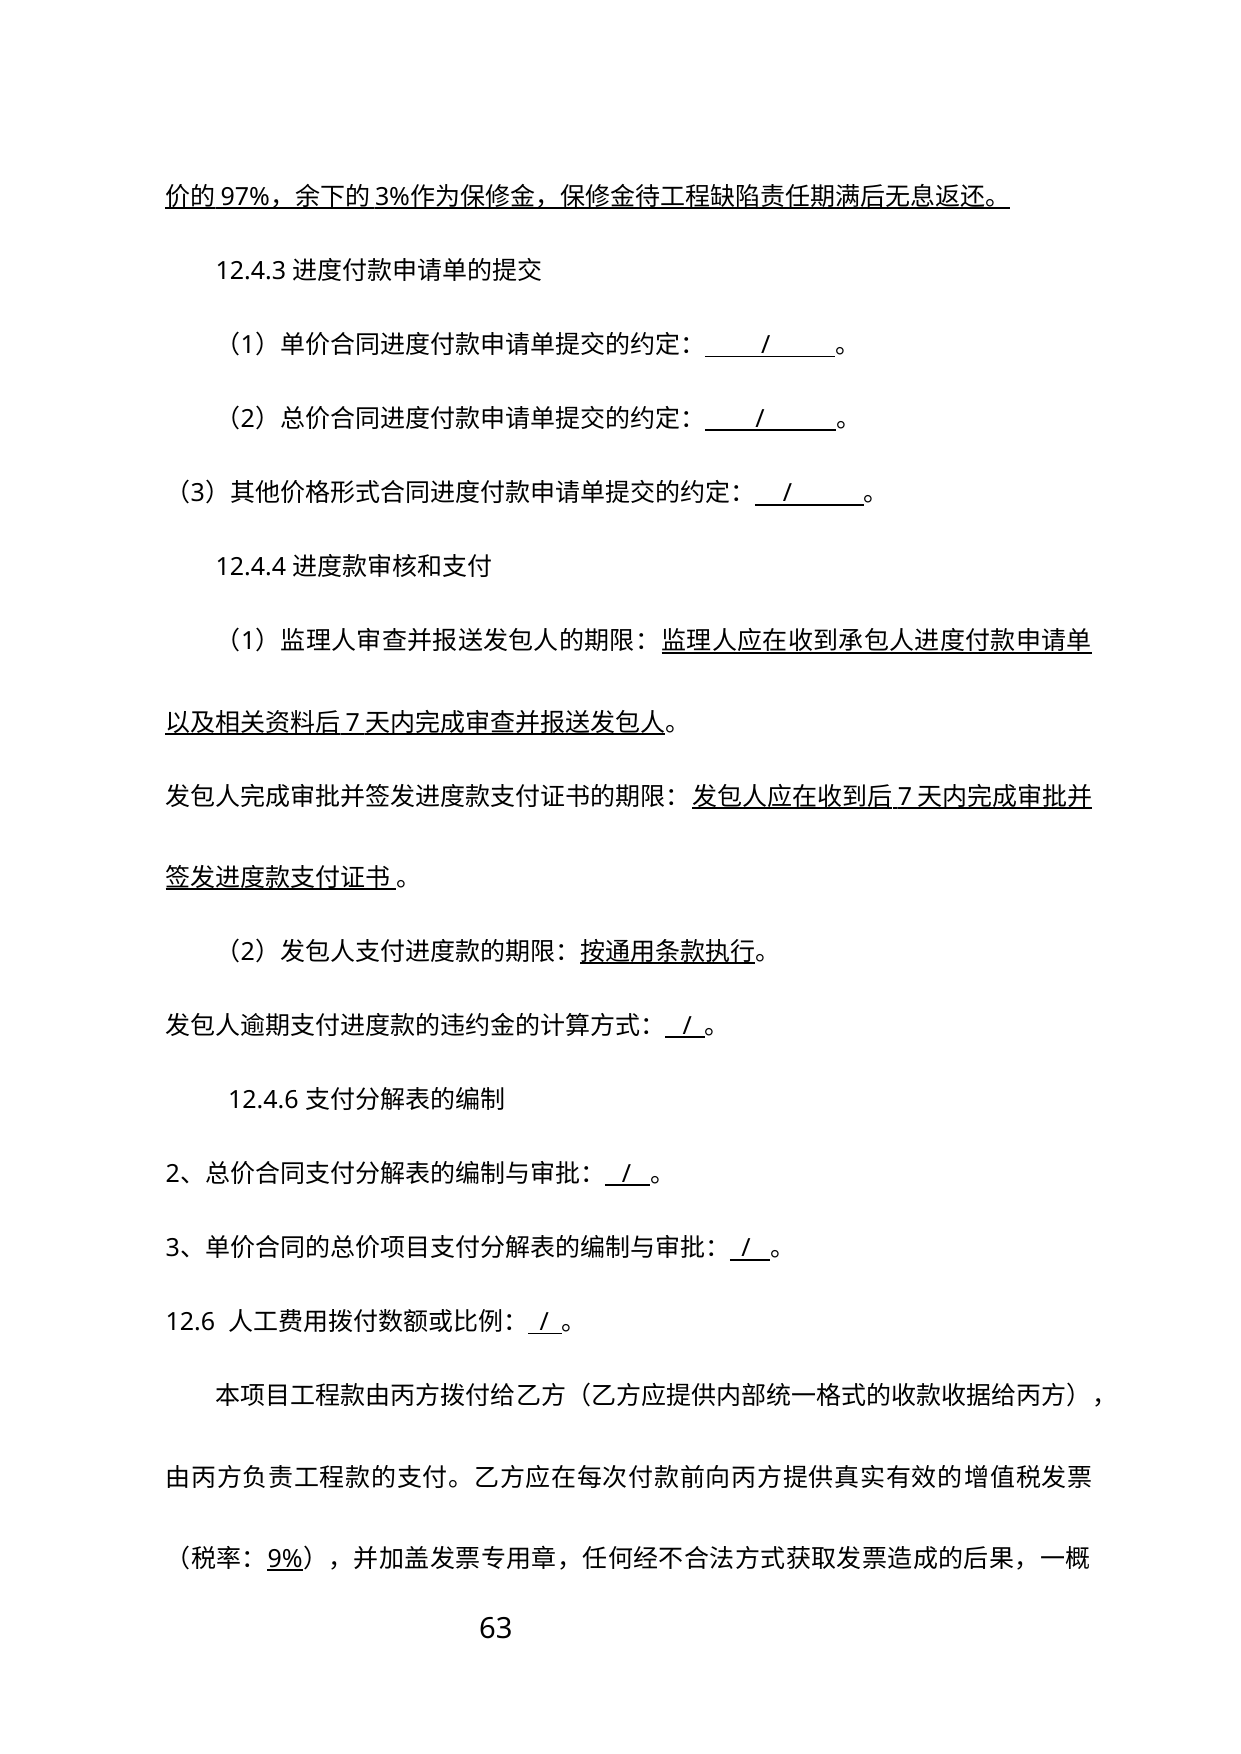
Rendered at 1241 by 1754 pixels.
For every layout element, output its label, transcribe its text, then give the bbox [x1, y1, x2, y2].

text 12.4.6 支付分解表的编制 [165, 1065, 1092, 1130]
text （3）其他价格形式合同进度付款申请单提交的约定： / 。 [165, 458, 1092, 523]
text 12.4.3 进度付款申请单的提交 [165, 236, 1092, 301]
text （1）单价合同进度付款申请单提交的约定： / 。 [165, 310, 1092, 375]
text （1）监理人审查并报送发包人的期限：监理人应在收到承包人进度付款申请单以及相关资料后7天内完成审查并报送发包人。 [165, 606, 1092, 753]
text 3、单价合同的总价项目支付分解表的编制与审批： / 。 [165, 1213, 1092, 1278]
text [165, 1361, 1092, 1589]
text 发包人完成审批并签发进度款支付证书的期限：发包人应在收到后7天内完成审批并签发进度款支付证书 。 [165, 762, 1092, 908]
text 12.4.4 进度款审核和支付 [165, 532, 1092, 597]
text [165, 162, 1092, 227]
text （2）总价合同进度付款申请单提交的约定： / 。 [165, 384, 1092, 449]
text 发包人逾期支付进度款的违约金的计算方式： / 。 [165, 991, 1092, 1056]
text 2、总价合同支付分解表的编制与审批： / 。 [165, 1139, 1092, 1204]
text 12.6 人工费用拨付数额或比例： / 。 [165, 1287, 1092, 1352]
text （2）发包人支付进度款的期限：按通用条款执行。 [165, 917, 1092, 982]
